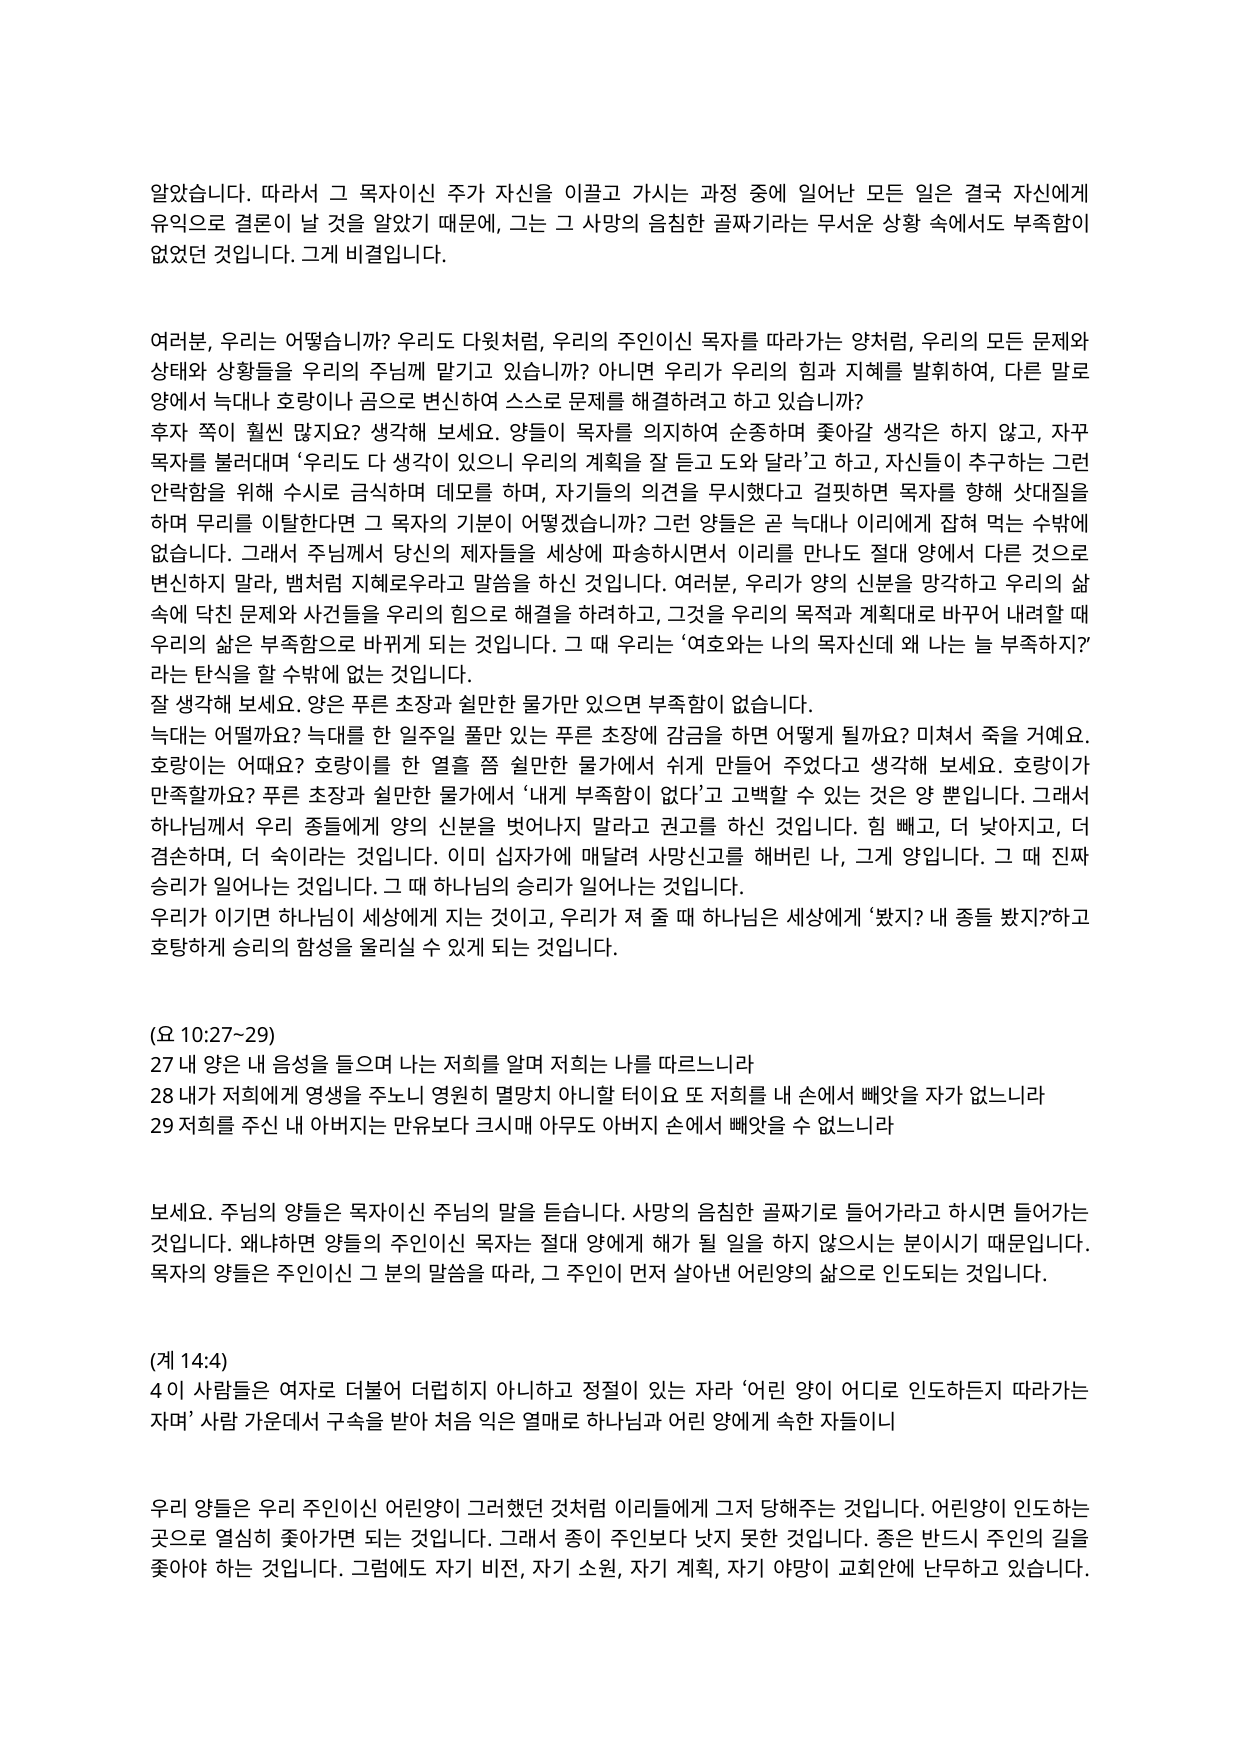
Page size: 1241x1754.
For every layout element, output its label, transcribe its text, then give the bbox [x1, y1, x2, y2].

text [150, 1492, 1090, 1583]
text 27내 양은 내 음성을 들으며 나는 저희를 알며 저희는 나를 따르느니라 [150, 1049, 1090, 1079]
text 29저희를 주신 내 아버지는 만유보다 크시매 아무도 아버지 손에서 빼앗을 수 없느니라 [150, 1109, 1090, 1140]
text 보세요. 주님의 양들은 목자이신 주님의 말을 듣습니다. 사망의 음침한 골짜기로 들어가라고 하시면 들어가는 것입니다. 왜냐하면 양들의 주인이신 목자는 절대 양에게 해가 될 일을 하지 않으시는 분이시기 때문입니다. 목자의 양들은 주인이신 그 분의 말씀을 따라, 그 주인이 먼저 살아낸 어린양의 삶으로 인도되는 것입니다. [150, 1197, 1090, 1287]
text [150, 177, 1090, 268]
text 여러분, 우리는 어떻습니까? 우리도 다윗처럼, 우리의 주인이신 목자를 따라가는 양처럼, 우리의 모든 문제와 상태와 상황들을 우리의 주님께 맡기고 있습니까? 아니면 우리가 우리의 힘과 지혜를 발휘하여, 다른 말로 양에서 늑대나 호랑이나 곰으로 변신하여 스스로 문제를 해결하려고 하고 있습니까? [150, 325, 1090, 416]
text 잘 생각해 보세요. 양은 푸른 초장과 쉴만한 물가만 있으면 부족함이 없습니다. [150, 689, 1090, 719]
text 우리가 이기면 하나님이 세상에게 지는 것이고, 우리가 져 줄 때 하나님은 세상에게 ‘봤지? 내 종들 봤지?’하고 호탕하게 승리의 함성을 울리실 수 있게 되는 것입니다. [150, 901, 1090, 962]
text 늑대는 어떨까요? 늑대를 한 일주일 풀만 있는 푸른 초장에 감금을 하면 어떻게 될까요? 미쳐서 죽을 거예요. 호랑이는 어때요? 호랑이를 한 열흘 쯤 쉴만한 물가에서 쉬게 만들어 주었다고 생각해 보세요. 호랑이가 만족할까요? 푸른 초장과 쉴만한 물가에서 ‘내게 부족함이 없다’고 고백할 수 있는 것은 양 뿐입니다. 그래서 하나님께서 우리 종들에게 양의 신분을 벗어나지 말라고 권고를 하신 것입니다. 힘 빼고, 더 낮아지고, 더 겸손하며, 더 숙이라는 것입니다. 이미 십자가에 매달려 사망신고를 해버린 나, 그게 양입니다. 그 때 진짜 승리가 일어나는 것입니다. 그 때 하나님의 승리가 일어나는 것입니다. [150, 719, 1090, 901]
text 4이 사람들은 여자로 더불어 더럽히지 아니하고 정절이 있는 자라 ‘어린 양이 어디로 인도하든지 따라가는 자며’ 사람 가운데서 구속을 받아 처음 익은 열매로 하나님과 어린 양에게 속한 자들이니 [150, 1375, 1090, 1435]
text (계14:4) [150, 1344, 1090, 1375]
text (요10:27~29) [150, 1018, 1090, 1049]
text 28내가 저희에게 영생을 주노니 영원히 멸망치 아니할 터이요 또 저희를 내 손에서 빼앗을 자가 없느니라 [150, 1079, 1090, 1109]
text 후자 쪽이 훨씬 많지요? 생각해 보세요. 양들이 목자를 의지하여 순종하며 좇아갈 생각은 하지 않고, 자꾸 목자를 불러대며 ‘우리도 다 생각이 있으니 우리의 계획을 잘 듣고 도와 달라’고 하고, 자신들이 추구하는 그런 안락함을 위해 수시로 금식하며 데모를 하며, 자기들의 의견을 무시했다고 걸핏하면 목자를 향해 삿대질을 하며 무리를 이탈한다면 그 목자의 기분이 어떻겠습니까? 그런 양들은 곧 늑대나 이리에게 잡혀 먹는 수밖에 없습니다. 그래서 주님께서 당신의 제자들을 세상에 파송하시면서 이리를 만나도 절대 양에서 다른 것으로 변신하지 말라, 뱀처럼 지혜로우라고 말씀을 하신 것입니다. 여러분, 우리가 양의 신분을 망각하고 우리의 삶 속에 닥친 문제와 사건들을 우리의 힘으로 해결을 하려하고, 그것을 우리의 목적과 계획대로 바꾸어 내려할 때 우리의 삶은 부족함으로 바뀌게 되는 것입니다. 그 때 우리는 ‘여호와는 나의 목자신데 왜 나는 늘 부족하지?’라는 탄식을 할 수밖에 없는 것입니다. [150, 416, 1090, 689]
